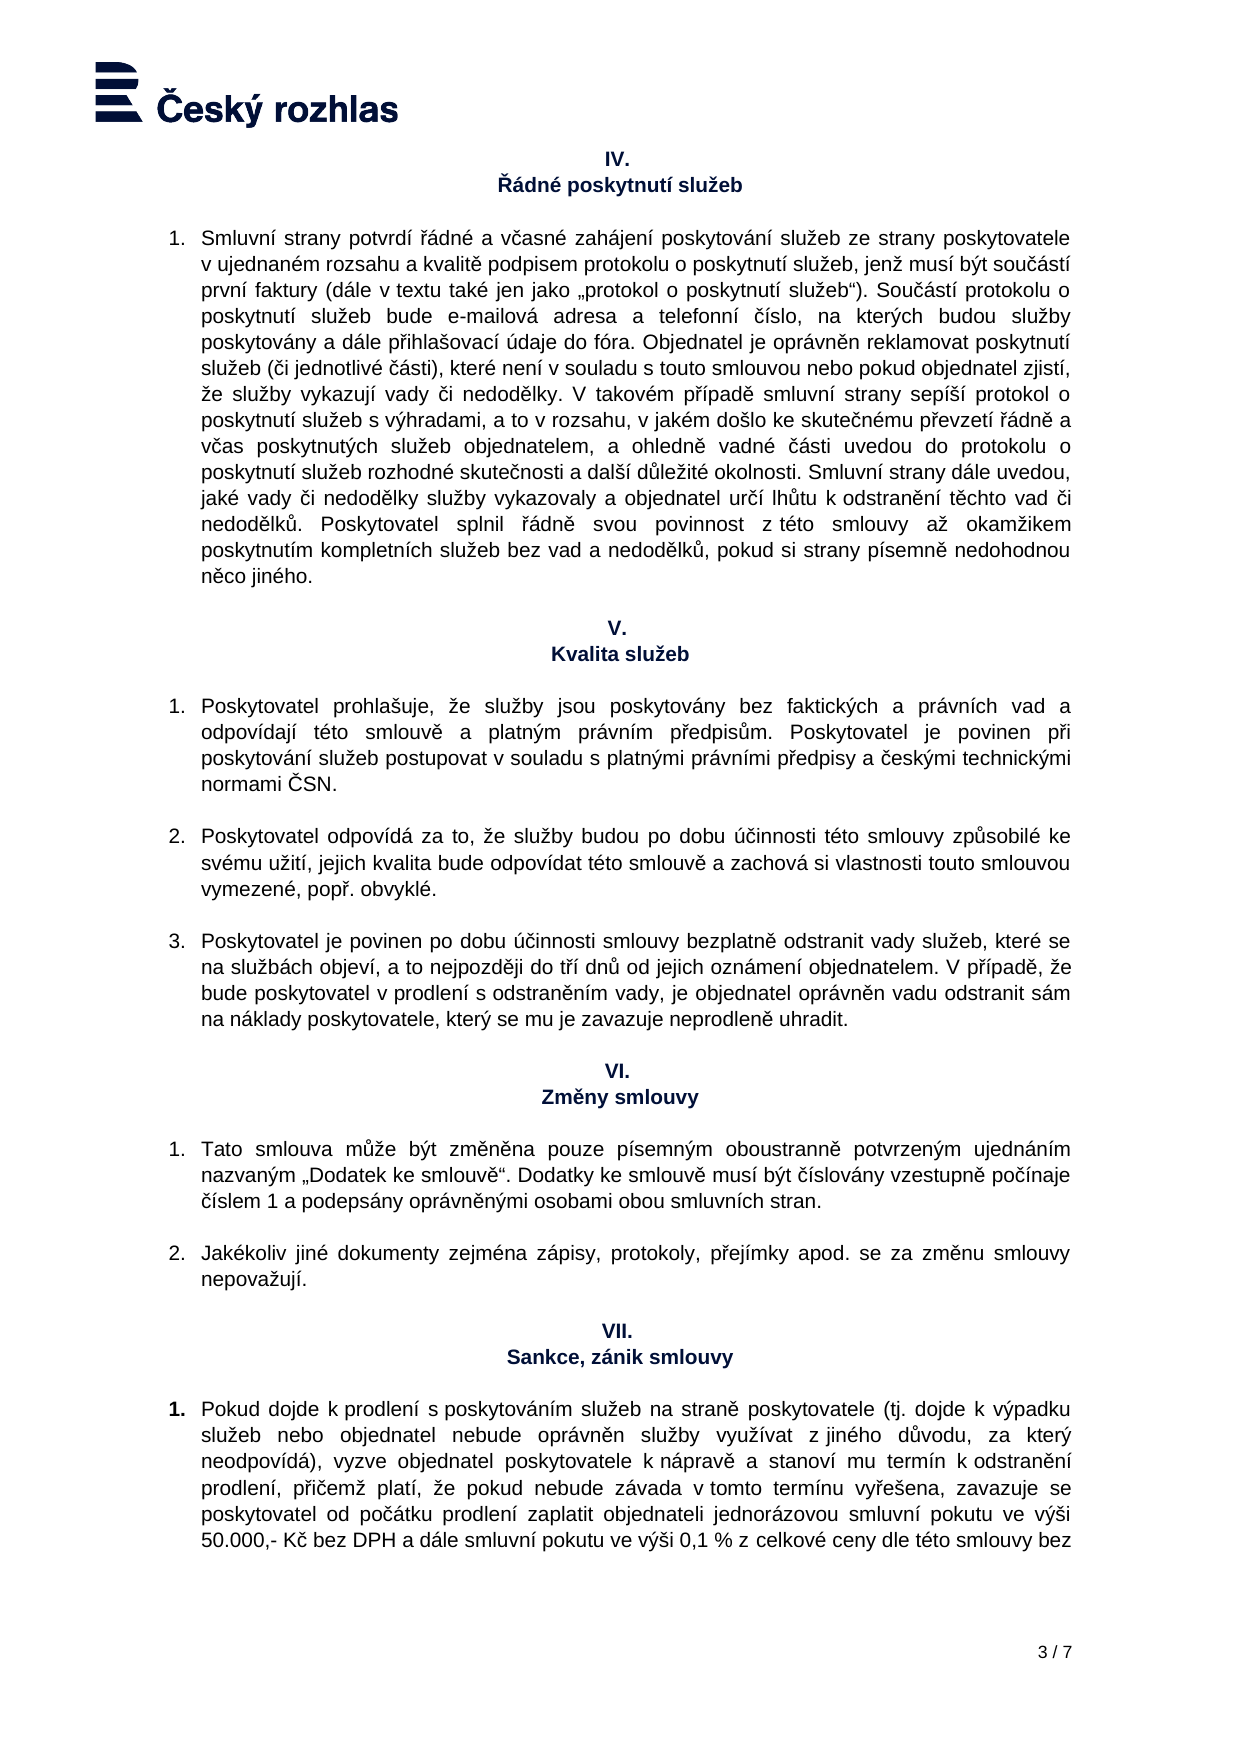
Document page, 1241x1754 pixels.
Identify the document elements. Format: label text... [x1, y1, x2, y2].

subtitle Řádné poskytnutí služeb [168, 146, 1072, 198]
subtitle Kvalita služeb [168, 615, 1072, 667]
list Tato smlouva může být změněna pouze písemným oboustranně potvrzeným ujednáním nazvaným „Dodatek ke smlouvě“. Dodatky ke smlouvě musí být číslovány vzestupně počínaje číslem 1 a podepsány oprávněnými osobami obou smluvních stran. [168, 1136, 1072, 1214]
subtitle Sankce, zánik smlouvy [168, 1318, 1072, 1370]
list Jakékoliv jiné dokumenty zejména zápisy, protokoly, přejímky apod. se za změnu smlouvy nepovažují. [168, 1240, 1072, 1292]
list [168, 1396, 1072, 1552]
list Smluvní strany potvrdí řádné a včasné zahájení poskytování služeb ze strany poskytovatele v ujednaném rozsahu a kvalitě podpisem protokolu o poskytnutí služeb, jenž musí být součástí první faktury (dále v textu také jen jako „protokol o poskytnutí služeb“). Součástí protokolu o poskytnutí služeb bude e-mailová adresa a telefonní číslo, na kterých budou služby poskytovány a dále přihlašovací údaje do fóra. Objednatel je oprávněn reklamovat poskytnutí služeb (či jednotlivé části), které není v souladu s touto smlouvou nebo pokud objednatel zjistí, že služby vykazují vady či nedodělky. V takovém případě smluvní strany sepíší protokol o poskytnutí služeb s výhradami, a to v rozsahu, v jakém došlo ke skutečnému převzetí řádně a včas poskytnutých služeb objednatelem, a ohledně vadné části uvedou do protokolu o poskytnutí služeb rozhodné skutečnosti a další důležité okolnosti. Smluvní strany dále uvedou, jaké vady či nedodělky služby vykazovaly a objednatel určí lhůtu k odstranění těchto vad či nedodělků. Poskytovatel splnil řádně svou povinnost z této smlouvy až okamžikem poskytnutím kompletních služeb bez vad a nedodělků, pokud si strany písemně nedohodnou něco jiného. [168, 224, 1072, 589]
list Poskytovatel je povinen po dobu účinnosti smlouvy bezplatně odstranit vady služeb, které se na službách objeví, a to nejpozději do tří dnů od jejich oznámení objednatelem. V případě, že bude poskytovatel v prodlení s odstraněním vady, je objednatel oprávněn vadu odstranit sám na náklady poskytovatele, který se mu je zavazuje neprodleně uhradit. [168, 927, 1072, 1031]
picture [95, 62, 398, 128]
subtitle Změny smlouvy [168, 1057, 1072, 1109]
list Poskytovatel prohlašuje, že služby jsou poskytovány bez faktických a právních vad a odpovídají této smlouvě a platným právním předpisům. Poskytovatel je povinen při poskytování služeb postupovat v souladu s platnými právními předpisy a českými technickými normami ČSN. [168, 693, 1072, 797]
list Poskytovatel odpovídá za to, že služby budou po dobu účinnosti této smlouvy způsobilé ke svému užití, jejich kvalita bude odpovídat této smlouvě a zachová si vlastnosti touto smlouvou vymezené, popř. obvyklé. [168, 823, 1072, 901]
